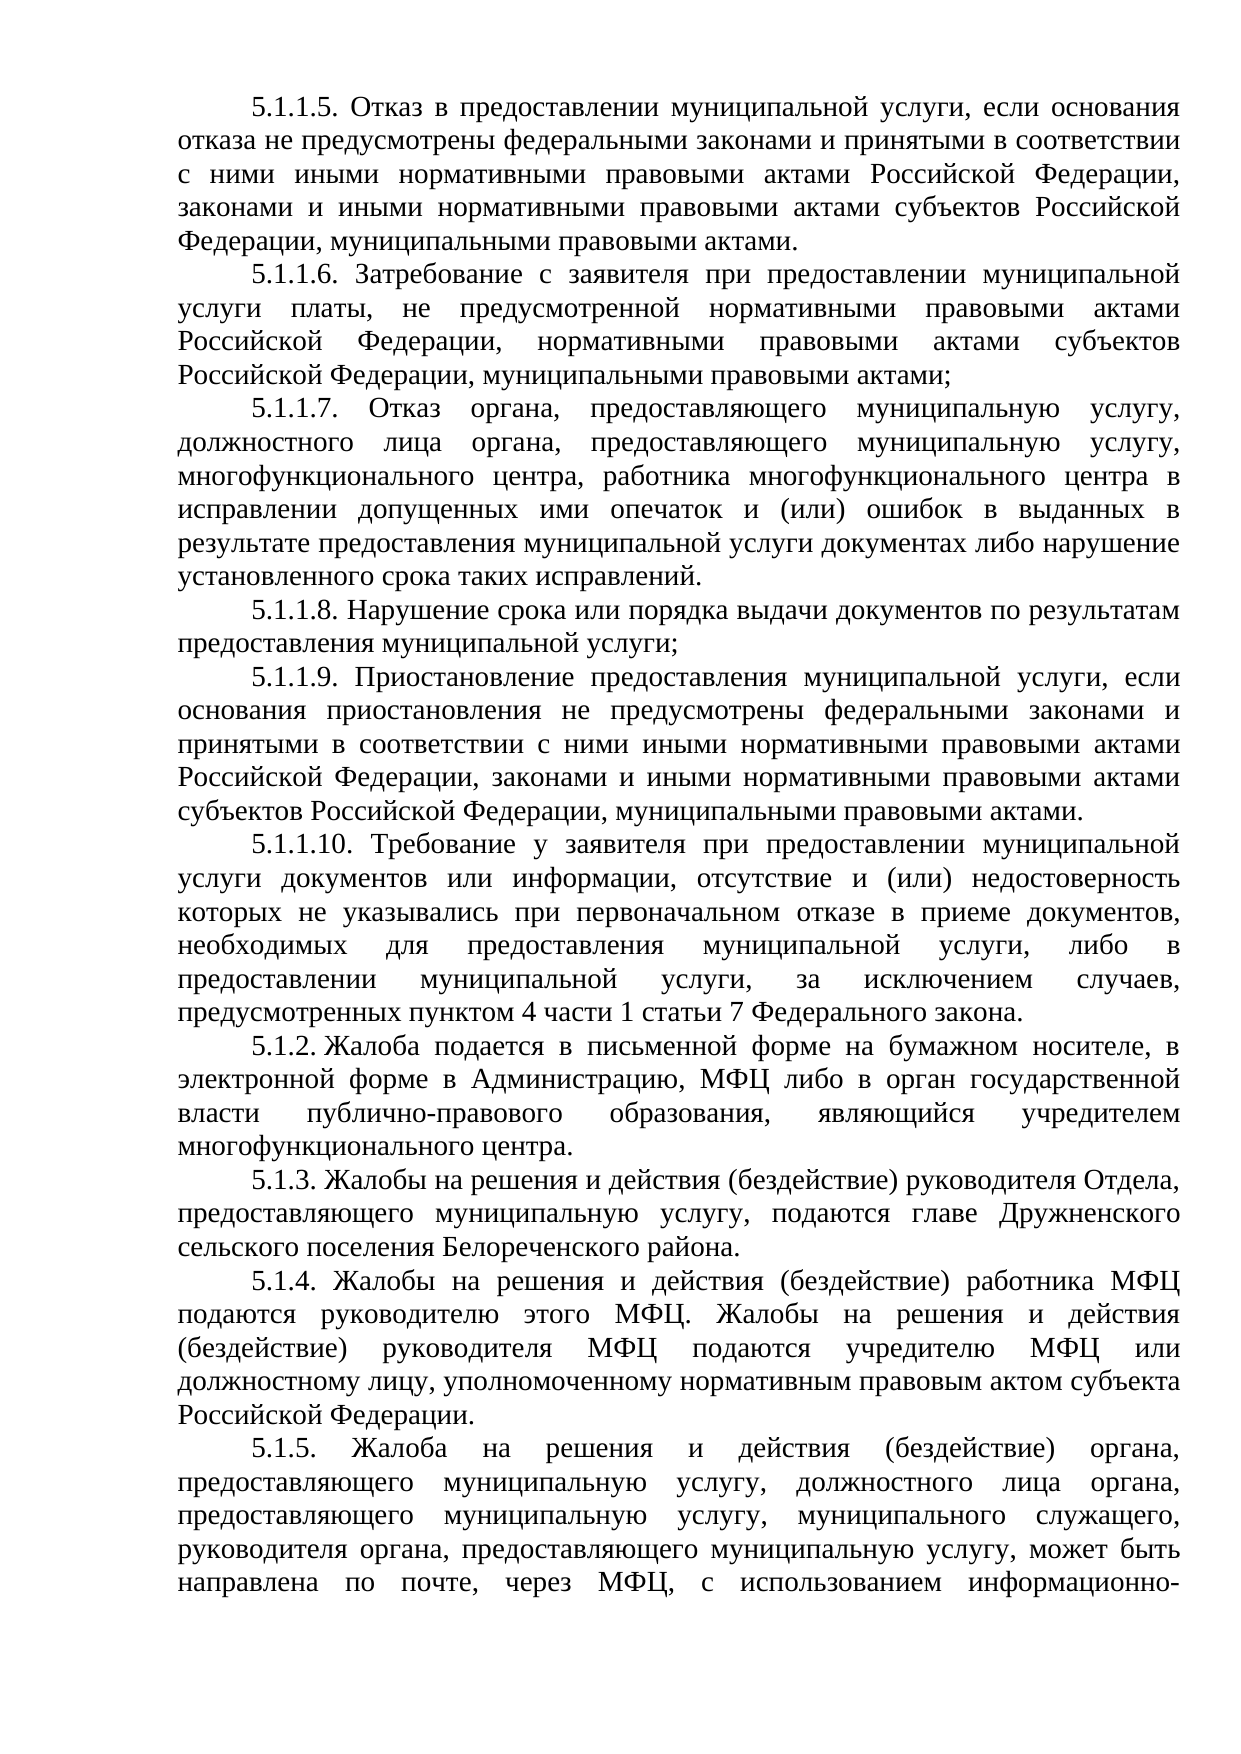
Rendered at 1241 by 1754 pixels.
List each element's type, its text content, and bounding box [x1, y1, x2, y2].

text 5.1.1.6. Затребование с заявителя при предоставлении муниципальной услуги платы, не предусмотренной нормативными правовыми актами Российской Федерации, нормативными правовыми актами субъектов Российской Федерации, муниципальными правовыми актами; [177, 256, 1181, 391]
text 5.1.3. Жалобы на решения и действия (бездействие) руководителя Отдела, предоставляющего муниципальную услугу, подаются главе Дружненского сельского поселения Белореченского района. [177, 1162, 1181, 1263]
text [177, 1430, 1181, 1598]
text 5.1.1.10. Требование у заявителя при предоставлении муниципальной услуги документов или информации, отсутствие и (или) недостоверность которых не указывались при первоначальном отказе в приеме документов, необходимых для предоставления муниципальной услуги, либо в предоставлении муниципальной услуги, за исключением случаев, предусмотренных пунктом 4 части 1 статьи 7 Федерального закона. [177, 827, 1181, 1028]
text 5.1.1.9. Приостановление предоставления муниципальной услуги, если основания приостановления не предусмотрены федеральными законами и принятыми в соответствии с ними иными нормативными правовыми актами Российской Федерации, законами и иными нормативными правовыми актами субъектов Российской Федерации, муниципальными правовыми актами. [177, 659, 1181, 827]
text 5.1.2. Жалоба подается в письменной форме на бумажном носителе, в электронной форме в Администрацию, МФЦ либо в орган государственной власти публично-правового образования, являющийся учредителем многофункционального центра. [177, 1028, 1181, 1162]
text 5.1.1.5. Отказ в предоставлении муниципальной услуги, если основания отказа не предусмотрены федеральными законами и принятыми в соответствии с ними иными нормативными правовыми актами Российской Федерации, законами и иными нормативными правовыми актами субъектов Российской Федерации, муниципальными правовыми актами. [177, 89, 1181, 256]
text 5.1.1.8. Нарушение срока или порядка выдачи документов по результатам предоставления муниципальной услуги; [177, 592, 1181, 659]
text 5.1.1.7. Отказ органа, предоставляющего муниципальную услугу, должностного лица органа, предоставляющего муниципальную услугу, многофункционального центра, работника многофункционального центра в исправлении допущенных ими опечаток и (или) ошибок в выданных в результате предоставления муниципальной услуги документах либо нарушение установленного срока таких исправлений. [177, 391, 1181, 592]
text 5.1.4. Жалобы на решения и действия (бездействие) работника МФЦ подаются руководителю этого МФЦ. Жалобы на решения и действия (бездействие) руководителя МФЦ подаются учредителю МФЦ или должностному лицу, уполномоченному нормативным правовым актом субъекта Российской Федерации. [177, 1263, 1181, 1430]
